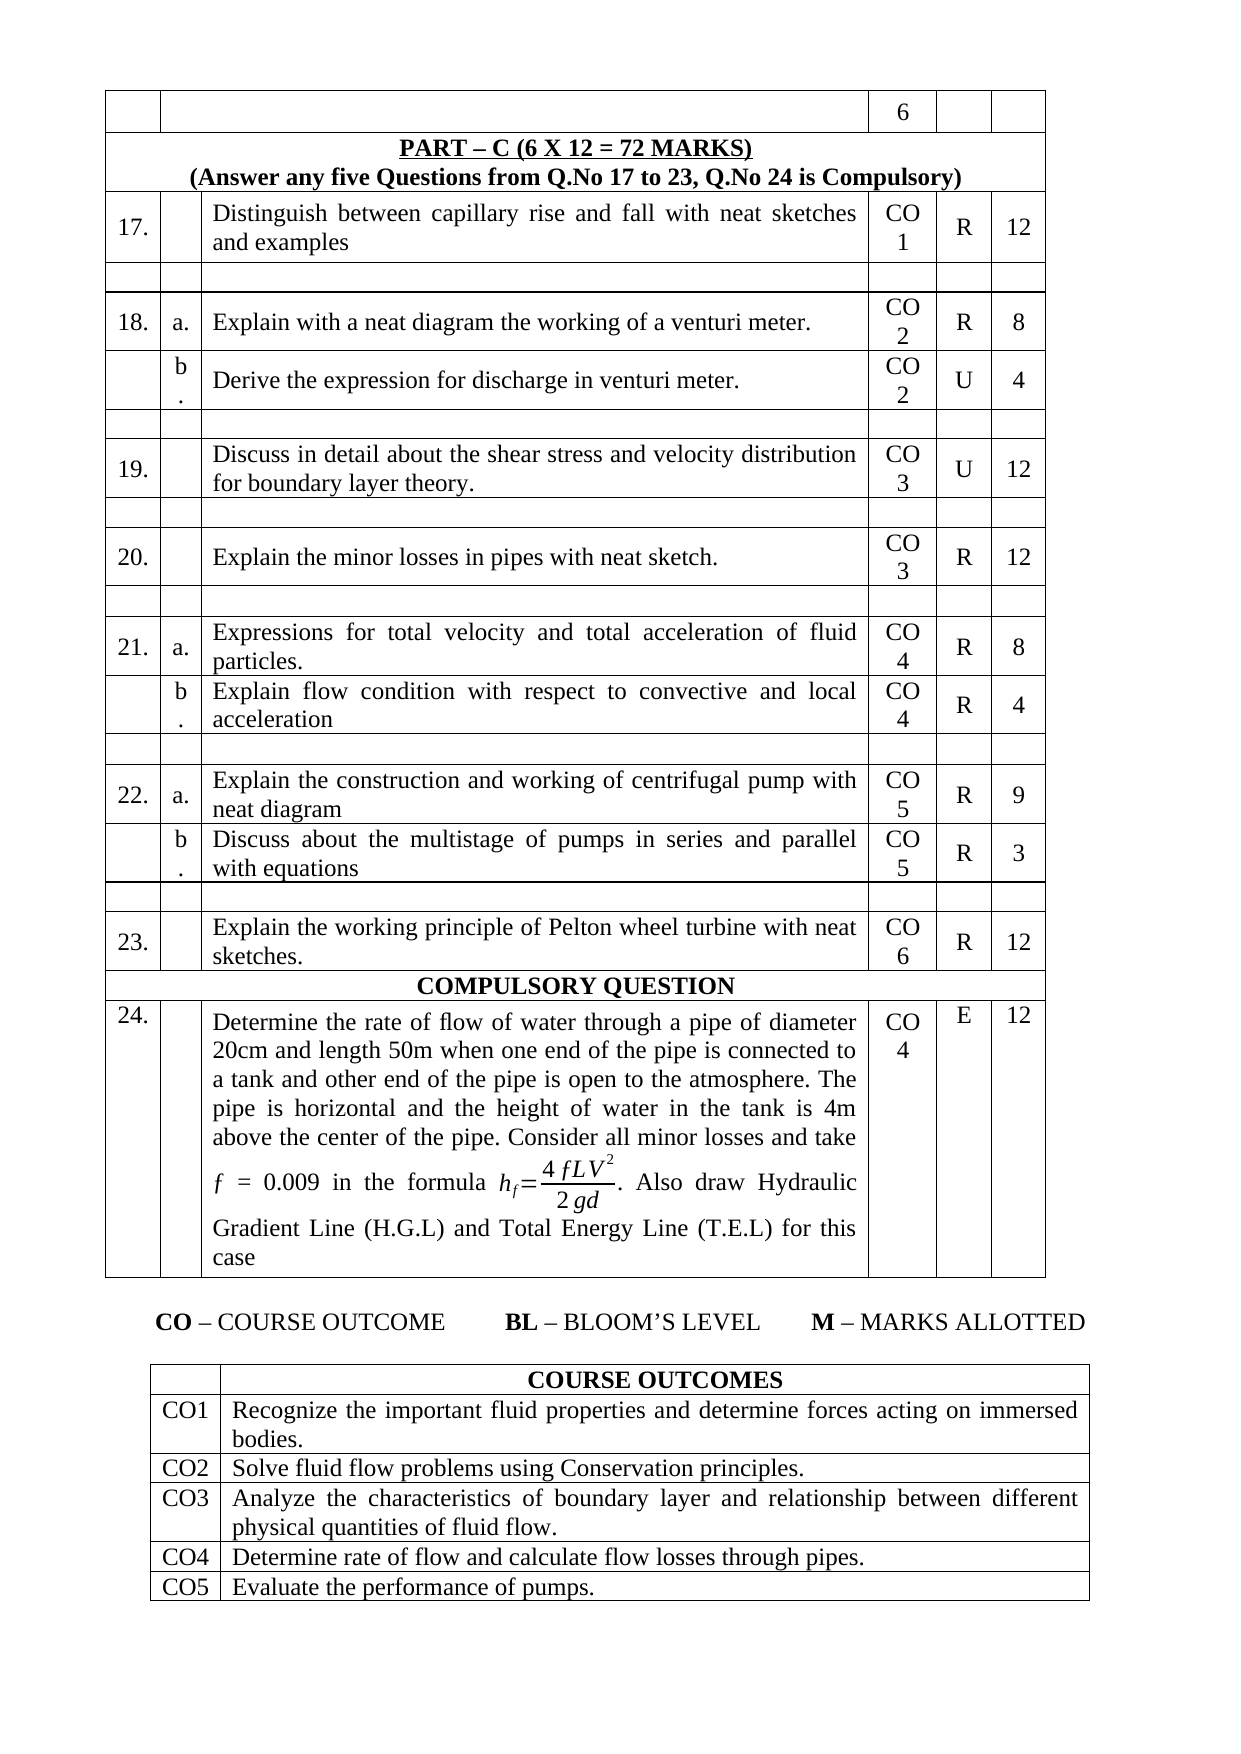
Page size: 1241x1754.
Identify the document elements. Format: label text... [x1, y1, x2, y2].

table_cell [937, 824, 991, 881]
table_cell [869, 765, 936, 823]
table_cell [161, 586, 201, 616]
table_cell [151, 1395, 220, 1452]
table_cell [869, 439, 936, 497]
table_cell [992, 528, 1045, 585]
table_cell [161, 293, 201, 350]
text CO – COURSE OUTCOME BL – BLOOM’S LEVEL M – MARKS ALLOTTED [150, 1307, 1090, 1335]
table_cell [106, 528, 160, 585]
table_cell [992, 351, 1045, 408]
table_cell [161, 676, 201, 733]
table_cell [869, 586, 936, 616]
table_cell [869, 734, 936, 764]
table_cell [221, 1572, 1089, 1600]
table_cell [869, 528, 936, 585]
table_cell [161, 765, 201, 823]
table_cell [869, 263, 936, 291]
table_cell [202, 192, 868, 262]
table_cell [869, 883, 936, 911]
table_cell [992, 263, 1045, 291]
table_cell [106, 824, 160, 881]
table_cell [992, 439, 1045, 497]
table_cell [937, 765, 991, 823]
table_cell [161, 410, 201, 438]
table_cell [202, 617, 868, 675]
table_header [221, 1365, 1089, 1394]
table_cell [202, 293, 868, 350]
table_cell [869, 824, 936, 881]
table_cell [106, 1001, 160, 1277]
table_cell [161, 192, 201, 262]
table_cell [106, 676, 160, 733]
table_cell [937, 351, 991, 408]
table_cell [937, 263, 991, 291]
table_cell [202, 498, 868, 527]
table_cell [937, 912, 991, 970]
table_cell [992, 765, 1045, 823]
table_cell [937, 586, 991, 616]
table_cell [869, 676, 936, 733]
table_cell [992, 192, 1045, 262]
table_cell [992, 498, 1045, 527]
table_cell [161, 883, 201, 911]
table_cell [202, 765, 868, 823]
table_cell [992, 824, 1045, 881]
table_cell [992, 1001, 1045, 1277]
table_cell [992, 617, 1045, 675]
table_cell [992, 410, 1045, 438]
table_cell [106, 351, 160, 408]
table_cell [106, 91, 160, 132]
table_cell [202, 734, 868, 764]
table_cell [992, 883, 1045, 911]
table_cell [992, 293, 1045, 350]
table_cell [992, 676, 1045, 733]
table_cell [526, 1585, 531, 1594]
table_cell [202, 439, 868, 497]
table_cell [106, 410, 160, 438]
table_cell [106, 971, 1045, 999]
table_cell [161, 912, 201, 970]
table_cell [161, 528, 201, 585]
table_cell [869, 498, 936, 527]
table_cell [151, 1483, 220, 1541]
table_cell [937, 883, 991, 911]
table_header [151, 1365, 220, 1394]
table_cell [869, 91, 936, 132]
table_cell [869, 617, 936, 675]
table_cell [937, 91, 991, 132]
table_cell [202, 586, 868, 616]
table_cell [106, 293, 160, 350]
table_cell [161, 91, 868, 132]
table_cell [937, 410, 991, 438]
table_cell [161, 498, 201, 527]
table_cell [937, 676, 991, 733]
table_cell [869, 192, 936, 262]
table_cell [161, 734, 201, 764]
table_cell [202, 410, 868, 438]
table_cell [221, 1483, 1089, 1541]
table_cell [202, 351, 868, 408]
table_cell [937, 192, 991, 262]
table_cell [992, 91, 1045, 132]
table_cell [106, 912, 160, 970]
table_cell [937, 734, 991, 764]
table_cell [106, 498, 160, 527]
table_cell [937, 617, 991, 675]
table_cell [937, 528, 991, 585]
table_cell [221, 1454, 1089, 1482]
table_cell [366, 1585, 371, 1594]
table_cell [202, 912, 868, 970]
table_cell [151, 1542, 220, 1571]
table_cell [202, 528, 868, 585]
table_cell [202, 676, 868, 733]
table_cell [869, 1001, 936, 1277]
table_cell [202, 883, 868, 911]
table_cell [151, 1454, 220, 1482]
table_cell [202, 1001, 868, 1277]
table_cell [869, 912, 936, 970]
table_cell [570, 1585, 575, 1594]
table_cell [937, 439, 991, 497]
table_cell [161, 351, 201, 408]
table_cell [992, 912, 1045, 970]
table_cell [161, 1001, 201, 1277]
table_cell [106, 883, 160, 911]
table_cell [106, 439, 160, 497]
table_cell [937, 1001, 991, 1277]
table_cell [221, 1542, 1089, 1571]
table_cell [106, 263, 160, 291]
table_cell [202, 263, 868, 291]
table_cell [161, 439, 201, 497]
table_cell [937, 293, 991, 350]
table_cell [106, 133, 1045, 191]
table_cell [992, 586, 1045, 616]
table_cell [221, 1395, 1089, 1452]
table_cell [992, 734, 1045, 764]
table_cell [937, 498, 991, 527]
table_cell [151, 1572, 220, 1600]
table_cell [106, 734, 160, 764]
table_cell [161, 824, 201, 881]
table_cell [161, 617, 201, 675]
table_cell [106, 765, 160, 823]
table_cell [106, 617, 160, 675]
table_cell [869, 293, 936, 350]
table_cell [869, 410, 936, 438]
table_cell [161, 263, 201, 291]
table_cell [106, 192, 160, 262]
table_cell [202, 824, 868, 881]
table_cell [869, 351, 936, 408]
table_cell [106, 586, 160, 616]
